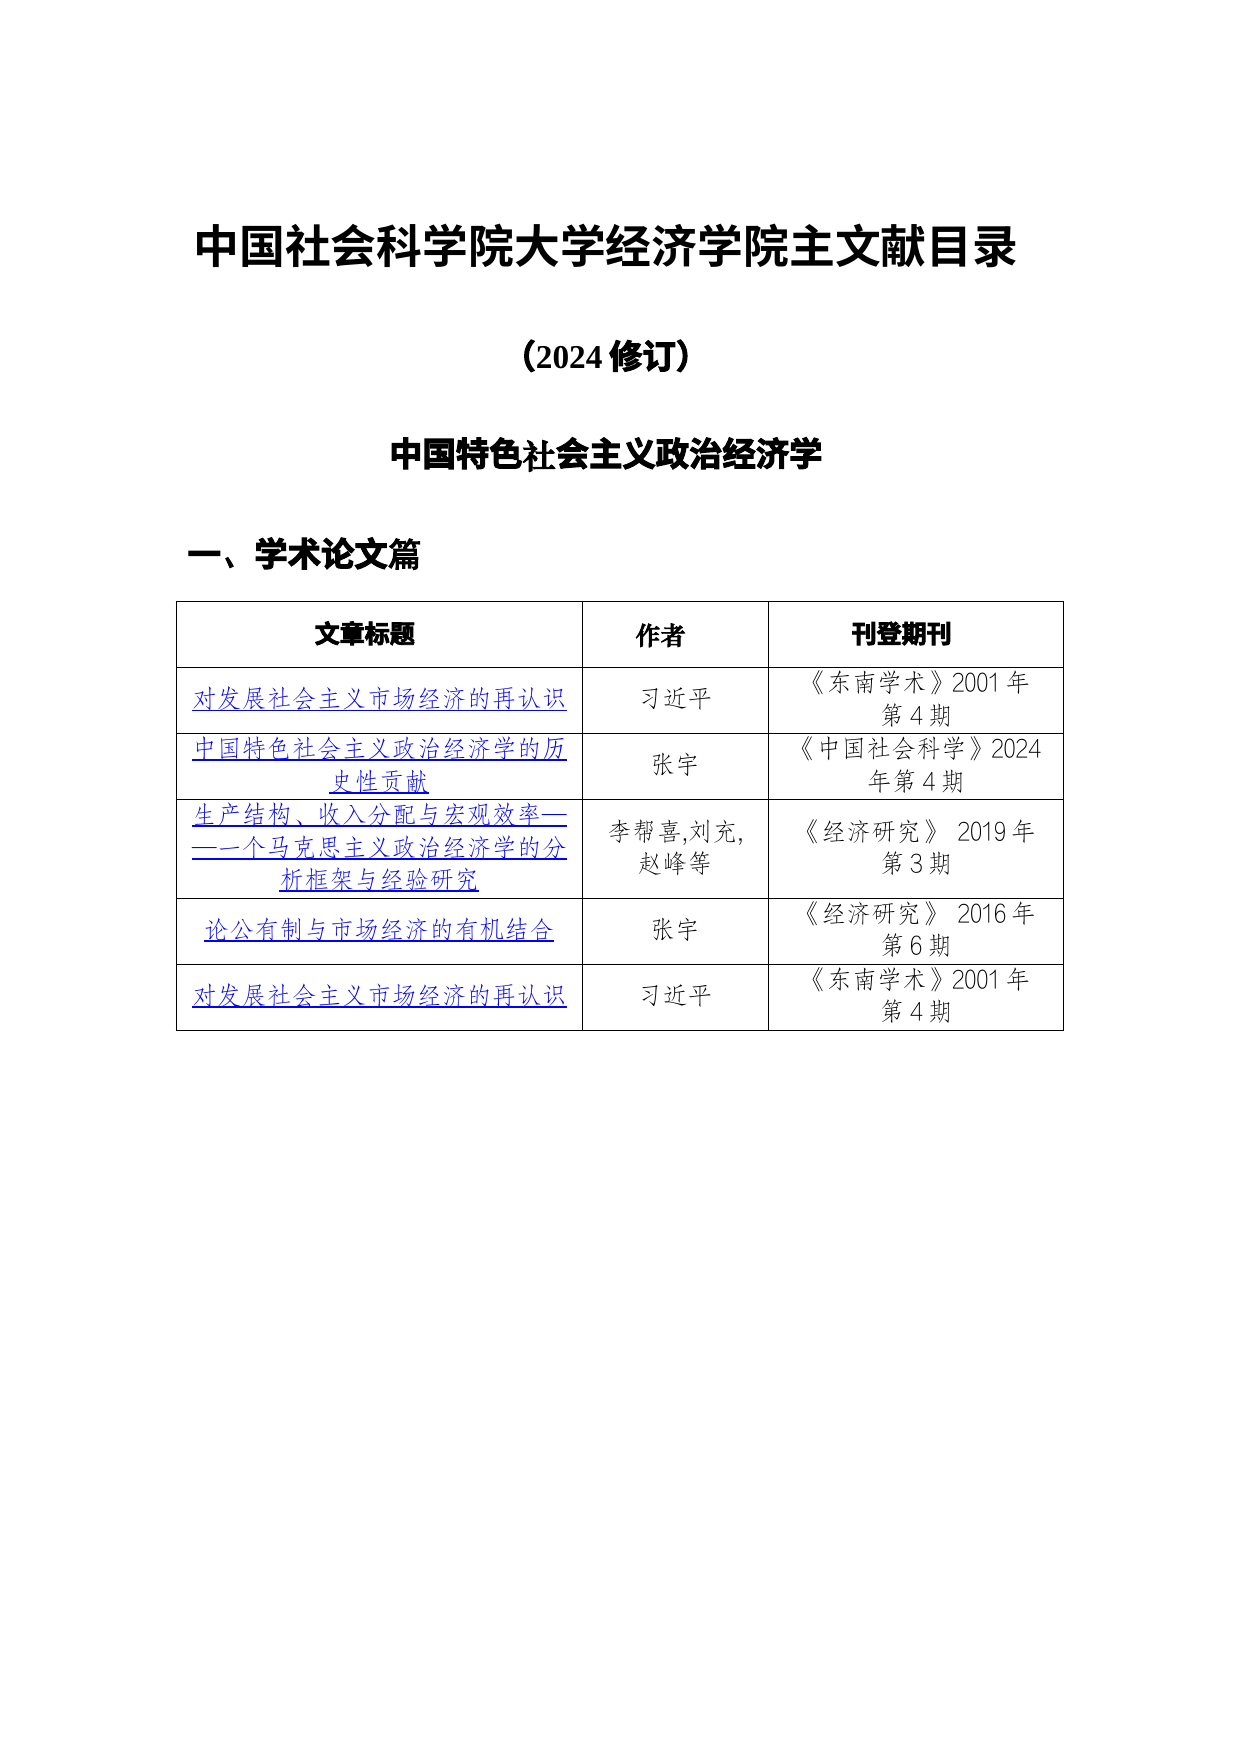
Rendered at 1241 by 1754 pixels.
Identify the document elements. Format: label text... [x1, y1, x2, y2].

table_cell 李帮喜,刘充, 赵峰等 [583, 800, 768, 897]
text （2024修订） [187, 324, 1024, 389]
table_cell 张宇 [583, 899, 768, 963]
table_cell 《东南学术》2001年 第4期 [769, 965, 1063, 1029]
text 中国特色社会主义政治经济学 [187, 422, 1024, 487]
table_cell 生产结构、收入分配与宏观效率——一个马克思主义政治经济学的分析框架与经验研究 [177, 800, 582, 897]
table_cell 《经济研究》 2016年 第6期 [769, 899, 1063, 963]
table_cell 《中国社会科学》2024年第4期 [769, 734, 1063, 799]
text 一、学术论文篇 [187, 519, 1024, 584]
table_cell 习近平 [583, 965, 768, 1029]
table_header 刊登期刊 [769, 602, 1063, 667]
text 中国社会科学院大学经济学院主文献目录 [187, 194, 1024, 292]
table_header 文章标题 [177, 602, 582, 667]
table_header 作者 [583, 602, 768, 667]
table_cell 论公有制与市场经济的有机结合 [177, 899, 582, 963]
table_cell 《经济研究》 2019年 第3期 [769, 800, 1063, 897]
table_cell 中国特色社会主义政治经济学的历史性贡献 [177, 734, 582, 799]
table_cell 对发展社会主义市场经济的再认识 [177, 965, 582, 1029]
table_cell 对发展社会主义市场经济的再认识 [177, 668, 582, 733]
table_cell 习近平 [583, 668, 768, 733]
table_cell 张宇 [583, 734, 768, 799]
table_cell 《东南学术》2001年 第4期 [769, 668, 1063, 733]
